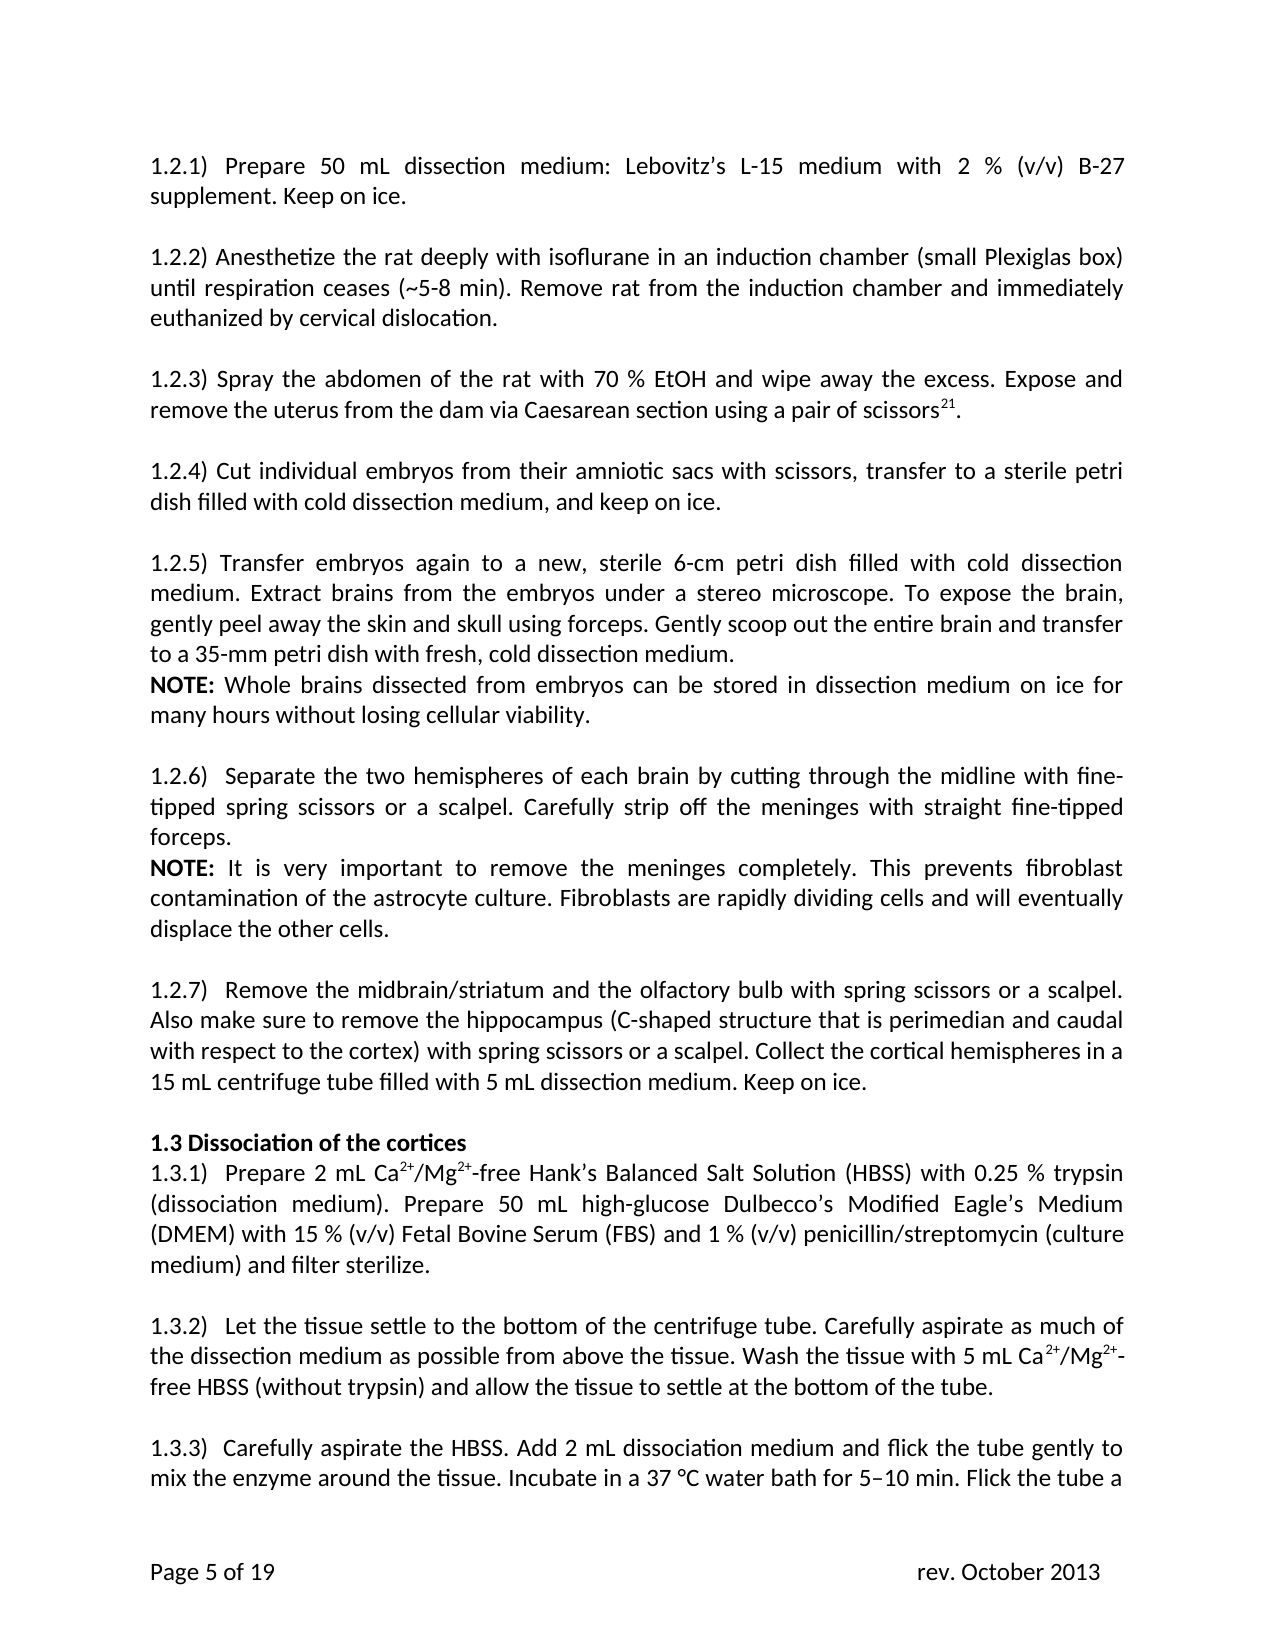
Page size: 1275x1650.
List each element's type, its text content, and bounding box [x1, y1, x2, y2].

text 1.2.3) Spray the abdomen of the rat with 70 % EtOH and wipe away the excess. Expose and remove the uterus from the dam via Caesarean section using a pair of scissors21. [150, 364, 1125, 425]
text 1.2.6) Separate the two hemispheres of each brain by cutting through the midline with fine-tipped spring scissors or a scalpel. Carefully strip off the meninges with straight fine-tipped forceps. [150, 760, 1125, 852]
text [150, 1432, 1125, 1493]
text NOTE: It is very important to remove the meninges completely. This prevents fibroblast contamination of the astrocyte culture. Fibroblasts are rapidly dividing cells and will eventually displace the other cells. [150, 852, 1125, 943]
text 1.2.4) Cut individual embryos from their amniotic sacs with scissors, transfer to a sterile petri dish filled with cold dissection medium, and keep on ice. [150, 455, 1125, 516]
text 1.3 Dissociation of the cortices [150, 1127, 1125, 1157]
text 1.3.1) Prepare 2 mL Ca2+/Mg2+-free Hank’s Balanced Salt Solution (HBSS) with 0.25 % trypsin (dissociation medium). Prepare 50 mL high-glucose Dulbecco’s Modified Eagle’s Medium (DMEM) with 15 % (v/v) Fetal Bovine Serum (FBS) and 1 % (v/v) penicillin/streptomycin (culture medium) and filter sterilize. [150, 1157, 1125, 1279]
text 1.2.2) Anesthetize the rat deeply with isoflurane in an induction chamber (small Plexiglas box) until respiration ceases (~5-8 min). Remove rat from the induction chamber and immediately euthanized by cervical dislocation. [150, 242, 1125, 333]
text NOTE: Whole brains dissected from embryos can be stored in dissection medium on ice for many hours without losing cellular viability. [150, 669, 1125, 730]
text 1.3.2) Let the tissue settle to the bottom of the centrifuge tube. Carefully aspirate as much of the dissection medium as possible from above the tissue. Wash the tissue with 5 mL Ca2+/Mg2+-free HBSS (without trypsin) and allow the tissue to settle at the bottom of the tube. [150, 1310, 1125, 1401]
text 1.2.7) Remove the midbrain/striatum and the olfactory bulb with spring scissors or a scalpel. Also make sure to remove the hippocampus (C-shaped structure that is perimedian and caudal with respect to the cortex) with spring scissors or a scalpel. Collect the cortical hemispheres in a 15 mL centrifuge tube filled with 5 mL dissection medium. Keep on ice. [150, 974, 1125, 1096]
text 1.2.1) Prepare 50 mL dissection medium: Lebovitz’s L-15 medium with 2 % (v/v) B-27 supplement. Keep on ice. [150, 150, 1125, 211]
text 1.2.5) Transfer embryos again to a new, sterile 6-cm petri dish filled with cold dissection medium. Extract brains from the embryos under a stereo microscope. To expose the brain, gently peel away the skin and skull using forceps. Gently scoop out the entire brain and transfer to a 35-mm petri dish with fresh, cold dissection medium. [150, 547, 1125, 669]
